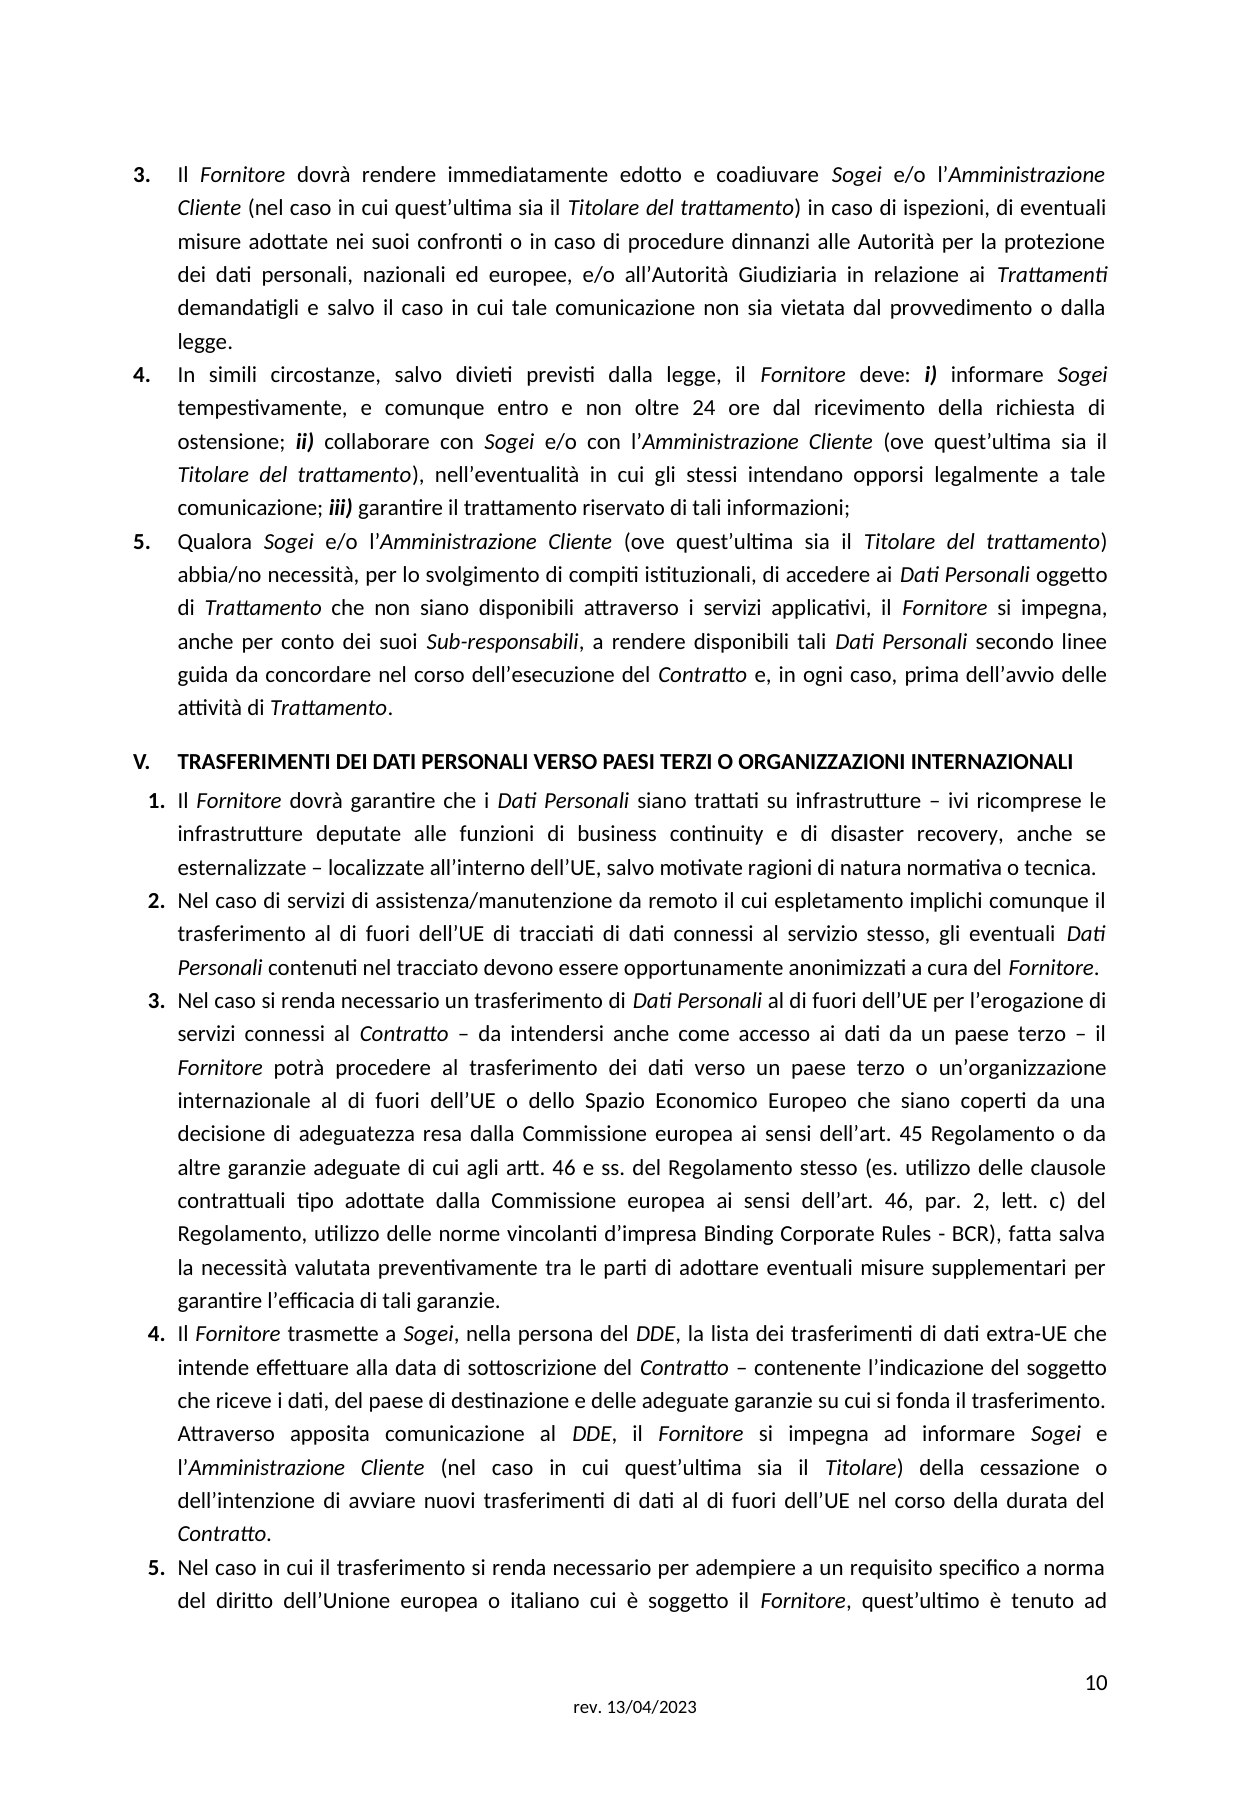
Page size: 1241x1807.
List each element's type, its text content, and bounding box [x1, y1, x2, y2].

list In simili circostanze, salvo divieti previsti dalla legge, il Fornitore deve: i) informare Sogei tempestivamente, e comunque entro e non oltre 24 ore dal ricevimento della richiesta di ostensione; ii) collaborare con Sogei e/o con l’Amministrazione Cliente (ove quest’ultima sia il Titolare del trattamento), nell’eventualità in cui gli stessi intendano opporsi legalmente a tale comunicazione; iii) garantire il trattamento riservato di tali informazioni; [133, 356, 1107, 522]
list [148, 1548, 1107, 1615]
list Qualora Sogei e/o l’Amministrazione Cliente (ove quest’ultima sia il Titolare del trattamento) abbia/no necessità, per lo svolgimento di compiti istituzionali, di accedere ai Dati Personali oggetto di Trattamento che non siano disponibili attraverso i servizi applicativi, il Fornitore si impegna, anche per conto dei suoi Sub-responsabili, a rendere disponibili tali Dati Personali secondo linee guida da concordare nel corso dell’esecuzione del Contratto e, in ogni caso, prima dell’avvio delle attività di Trattamento. [133, 522, 1107, 722]
list Il Fornitore dovrà garantire che i Dati Personali siano trattati su infrastrutture – ivi ricomprese le infrastrutture deputate alle funzioni di business continuity e di disaster recovery, anche se esternalizzate – localizzate all’interno dell’UE, salvo motivate ragioni di natura normativa o tecnica. [148, 782, 1107, 882]
list Il Fornitore trasmette a Sogei, nella persona del DDE, la lista dei trasferimenti di dati extra-UE che intende effettuare alla data di sottoscrizione del Contratto – contenente l’indicazione del soggetto che riceve i dati, del paese di destinazione e delle adeguate garanzie su cui si fonda il trasferimento. Attraverso apposita comunicazione al DDE, il Fornitore si impegna ad informare Sogei e l’Amministrazione Cliente (nel caso in cui quest’ultima sia il Titolare) della cessazione o dell’intenzione di avviare nuovi trasferimenti di dati al di fuori dell’UE nel corso della durata del Contratto. [148, 1315, 1107, 1548]
subtitle TRASFERIMENTI DEI DATI PERSONALI VERSO PAESI TERZI O ORGANIZZAZIONI INTERNAZIONALI [133, 747, 1107, 775]
list Nel caso di servizi di assistenza/manutenzione da remoto il cui espletamento implichi comunque il trasferimento al di fuori dell’UE di tracciati di dati connessi al servizio stesso, gli eventuali Dati Personali contenuti nel tracciato devono essere opportunamente anonimizzati a cura del Fornitore. [148, 882, 1107, 982]
list Nel caso si renda necessario un trasferimento di Dati Personali al di fuori dell’UE per l’erogazione di servizi connessi al Contratto – da intendersi anche come accesso ai dati da un paese terzo – il Fornitore potrà procedere al trasferimento dei dati verso un paese terzo o un’organizzazione internazionale al di fuori dell’UE o dello Spazio Economico Europeo che siano coperti da una decisione di adeguatezza resa dalla Commissione europea ai sensi dell’art. 45 Regolamento o da altre garanzie adeguate di cui agli artt. 46 e ss. del Regolamento stesso (es. utilizzo delle clausole contrattuali tipo adottate dalla Commissione europea ai sensi dell’art. 46, par. 2, lett. c) del Regolamento, utilizzo delle norme vincolanti d’impresa Binding Corporate Rules - BCR), fatta salva la necessità valutata preventivamente tra le parti di adottare eventuali misure supplementari per garantire l’efficacia di tali garanzie. [148, 982, 1107, 1315]
list Il Fornitore dovrà rendere immediatamente edotto e coadiuvare Sogei e/o l’Amministrazione Cliente (nel caso in cui quest’ultima sia il Titolare del trattamento) in caso di ispezioni, di eventuali misure adottate nei suoi confronti o in caso di procedure dinnanzi alle Autorità per la protezione dei dati personali, nazionali ed europee, e/o all’Autorità Giudiziaria in relazione ai Trattamenti demandatigli e salvo il caso in cui tale comunicazione non sia vietata dal provvedimento o dalla legge. [133, 156, 1107, 356]
